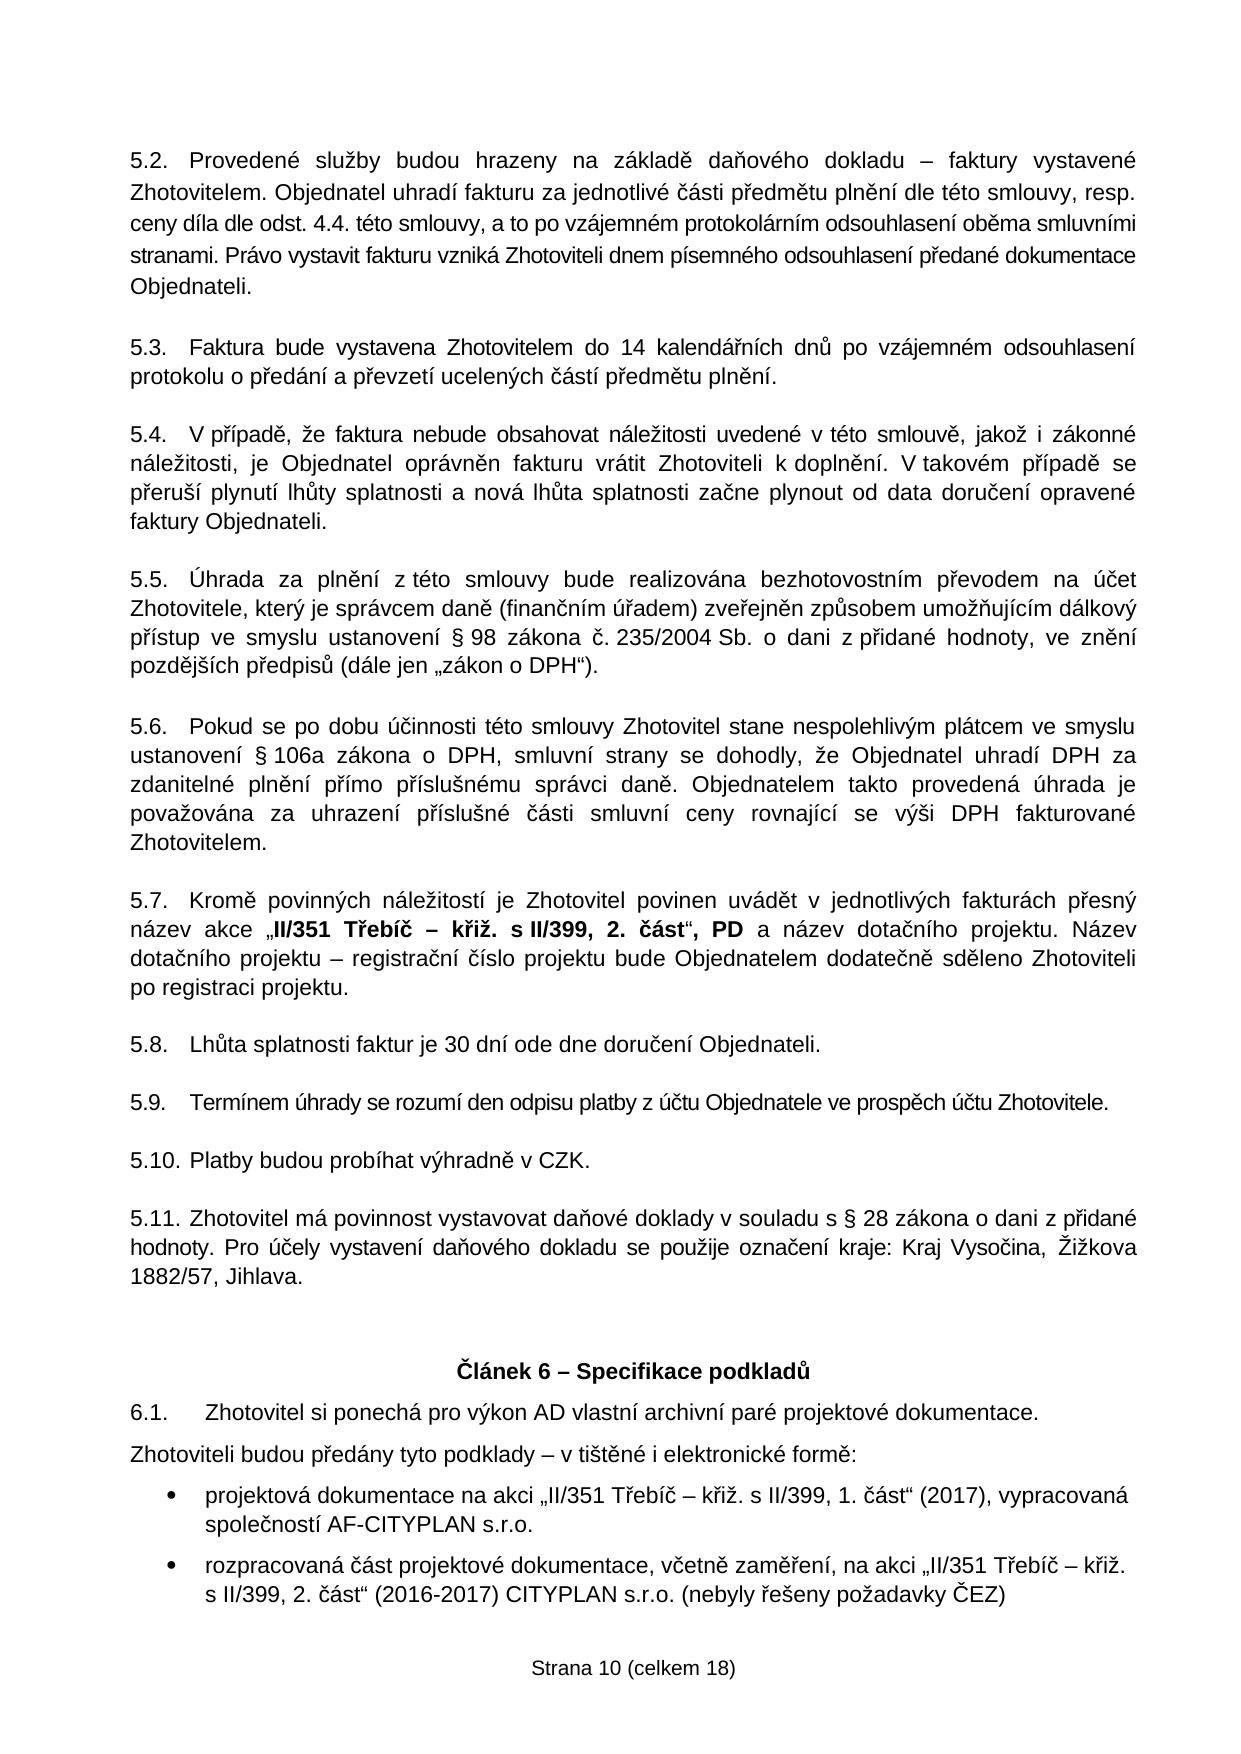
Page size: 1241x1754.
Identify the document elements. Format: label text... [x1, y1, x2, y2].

list Platby budou probíhat výhradně v CZK. [130, 1147, 1137, 1173]
list Zhotovitel si ponechá pro výkon AD vlastní archivní paré projektové dokumentace. [130, 1399, 1137, 1425]
subtitle Článek 6 – Specifikace podkladů [130, 1358, 1137, 1384]
list Provedené služby budou hrazeny na základě daňového dokladu – faktury vystavené Zhotovitelem. Objednatel uhradí fakturu za jednotlivé části předmětu plnění dle této smlouvy, resp. ceny díla dle odst. 4.4. této smlouvy, a to po vzájemném protokolárním odsouhlasení oběma smluvními stranami. Právo vystavit fakturu vzniká Zhotoviteli dnem písemného odsouhlasení předané dokumentace Objednateli. [130, 147, 1137, 300]
list V případě, že faktura nebude obsahovat náležitosti uvedené v této smlouvě, jakož i zákonné náležitosti, je Objednatel oprávněn fakturu vrátit Zhotoviteli k doplnění. V takovém případě se přeruší plynutí lhůty splatnosti a nová lhůta splatnosti začne plynout od data doručení opravené faktury Objednateli. [130, 421, 1137, 534]
list Pokud se po dobu účinnosti této smlouvy Zhotovitel stane nespolehlivým plátcem ve smyslu ustanovení § 106a zákona o DPH, smluvní strany se dohodly, že Objednatel uhradí DPH za zdanitelné plnění přímo příslušnému správci daně. Objednatelem takto provedená úhrada je považována za uhrazení příslušné části smluvní ceny rovnající se výši DPH fakturované Zhotovitelem. [130, 713, 1137, 855]
list Úhrada za plnění z této smlouvy bude realizována bezhotovostním převodem na účet Zhotovitele, který je správcem daně (finančním úřadem) zveřejněn způsobem umožňujícím dálkový přístup ve smyslu ustanovení § 98 zákona č. 235/2004 Sb. o dani z přidané hodnoty, ve znění pozdějších předpisů (dále jen „zákon o DPH“). [130, 566, 1137, 679]
list Zhotovitel má povinnost vystavovat daňové doklady v souladu s § 28 zákona o dani z přidané hodnoty. Pro účely vystavení daňového dokladu se použije označení kraje: Kraj Vysočina, Žižkova 1882/57, Jihlava. [130, 1205, 1137, 1289]
list projektová dokumentace na akci „II/351 Třebíč – křiž. s II/399, 1. část“ (2017), vypracovaná společností AF-CITYPLAN s.r.o. [167, 1482, 1137, 1537]
list Lhůta splatnosti faktur je 30 dní ode dne doručení Objednateli. [130, 1031, 1137, 1058]
list rozpracovaná část projektové dokumentace, včetně zaměření, na akci „II/351 Třebíč – křiž. s II/399, 2. část“ (2016-2017) CITYPLAN s.r.o. (nebyly řešeny požadavky ČEZ) [167, 1552, 1137, 1608]
text Zhotoviteli budou předány tyto podklady – v tištěné i elektronické formě: [130, 1441, 1137, 1467]
list Termínem úhrady se rozumí den odpisu platby z účtu Objednatele ve prospěch účtu Zhotovitele. [130, 1089, 1137, 1116]
list Faktura bude vystavena Zhotovitelem do 14 kalendářních dnů po vzájemném odsouhlasení protokolu o předání a převzetí ucelených částí předmětu plnění. [130, 334, 1137, 389]
list Kromě povinných náležitostí je Zhotovitel povinen uvádět v jednotlivých fakturách přesný název akce „II/351 Třebíč – křiž. s II/399, 2. část“, PD a název dotačního projektu. Název dotačního projektu – registrační číslo projektu bude Objednatelem dodatečně sděleno Zhotoviteli po registraci projektu. [130, 887, 1137, 1000]
